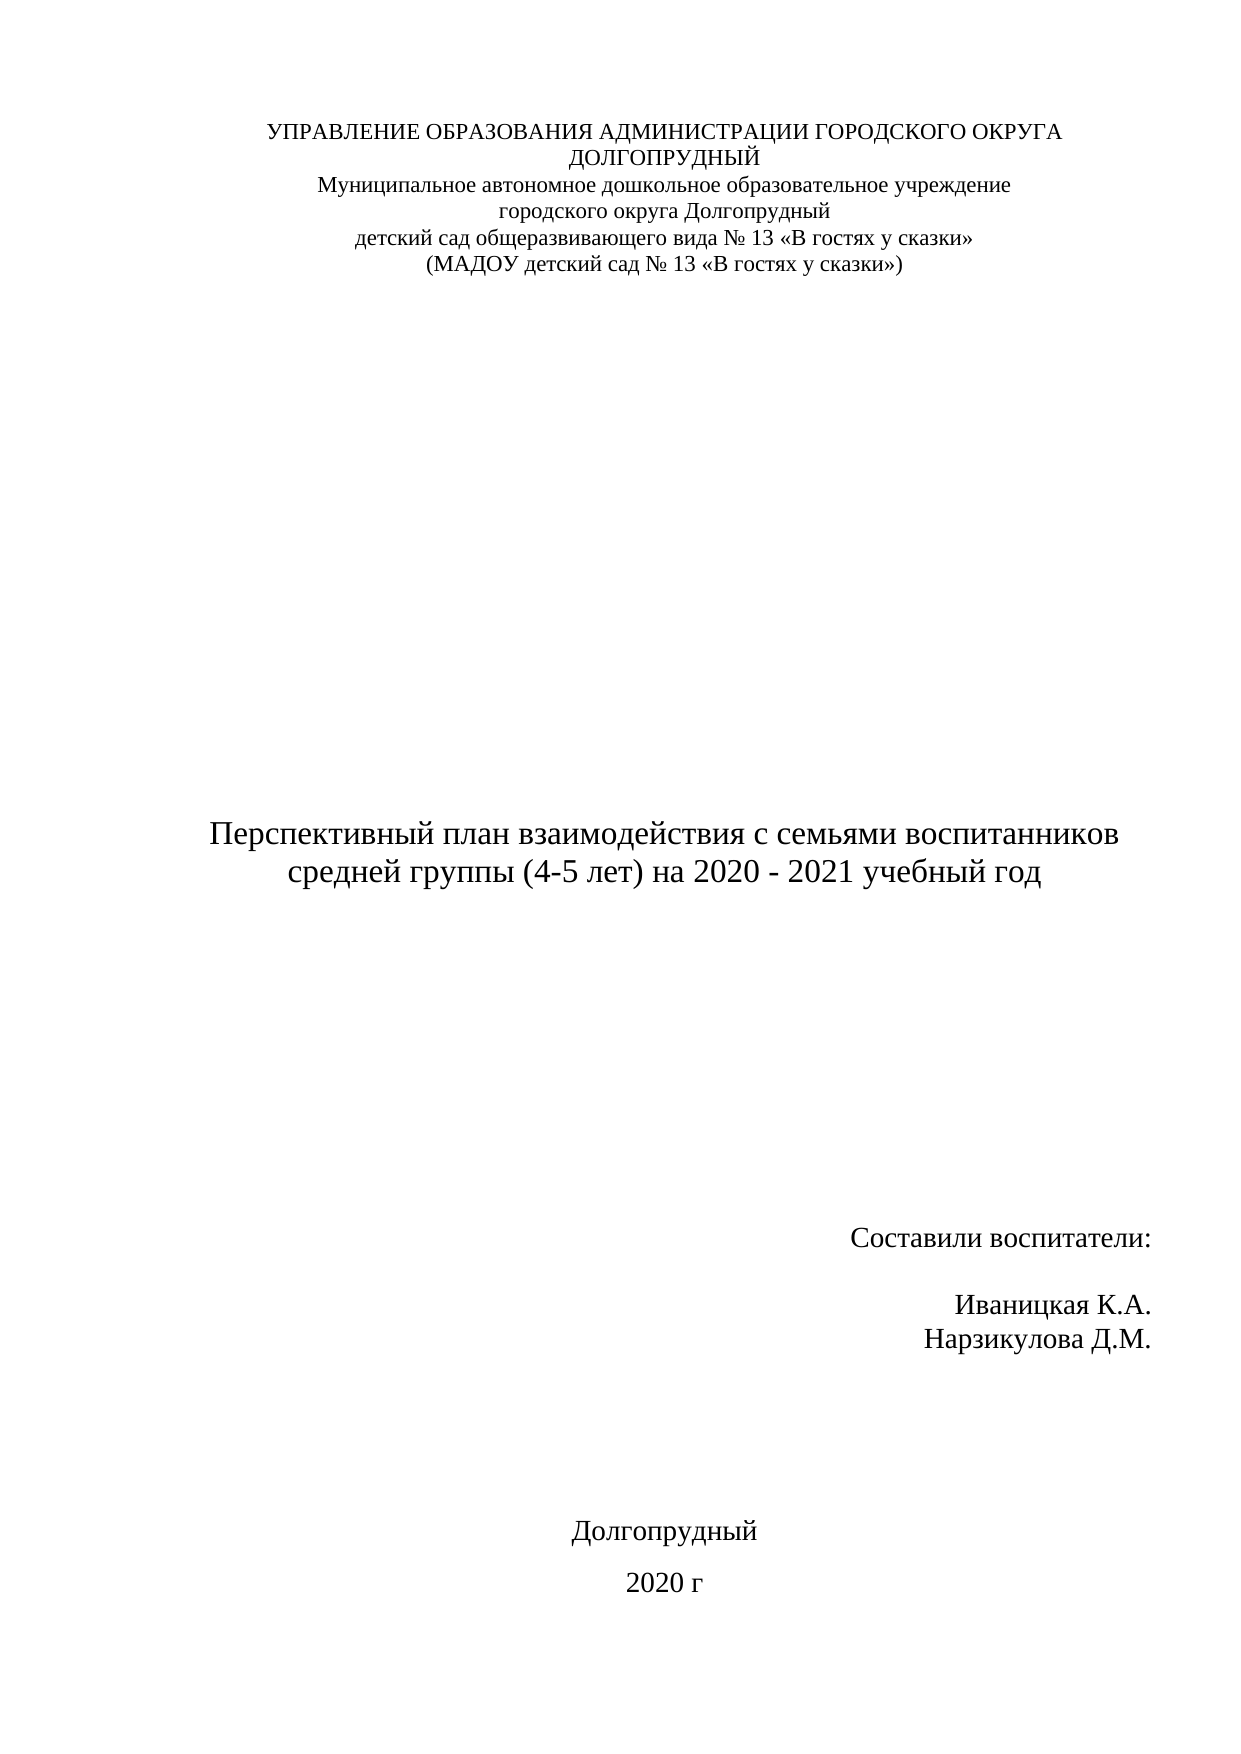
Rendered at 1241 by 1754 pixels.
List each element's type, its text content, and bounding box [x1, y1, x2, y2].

text (МАДОУ детский сад № 13 «В гостях у сказки») [177, 250, 1152, 276]
text Перспективный план взаимодействия с семьями воспитанников [177, 813, 1152, 851]
text средней группы (4-5 лет) на 2020 - 2021 учебный год [177, 851, 1152, 889]
text 2020 г [177, 1566, 1152, 1599]
text УПРАВЛЕНИЕ ОБРАЗОВАНИЯ АДМИНИСТРАЦИИ ГОРОДСКОГО ОКРУГА ДОЛГОПРУДНЫЙ [177, 118, 1152, 171]
text Иваницкая К.А. [177, 1287, 1152, 1321]
text Муниципальное автономное дошкольное образовательное учреждение [177, 171, 1152, 197]
text Долгопрудный [177, 1513, 1152, 1546]
text Составили воспитатели: [177, 1220, 1152, 1254]
text детский сад общеразвивающего вида № 13 «В гостях у сказки» [177, 223, 1152, 250]
text городского округа Долгопрудный [177, 197, 1152, 223]
text Нарзикулова Д.М. [177, 1321, 1152, 1354]
